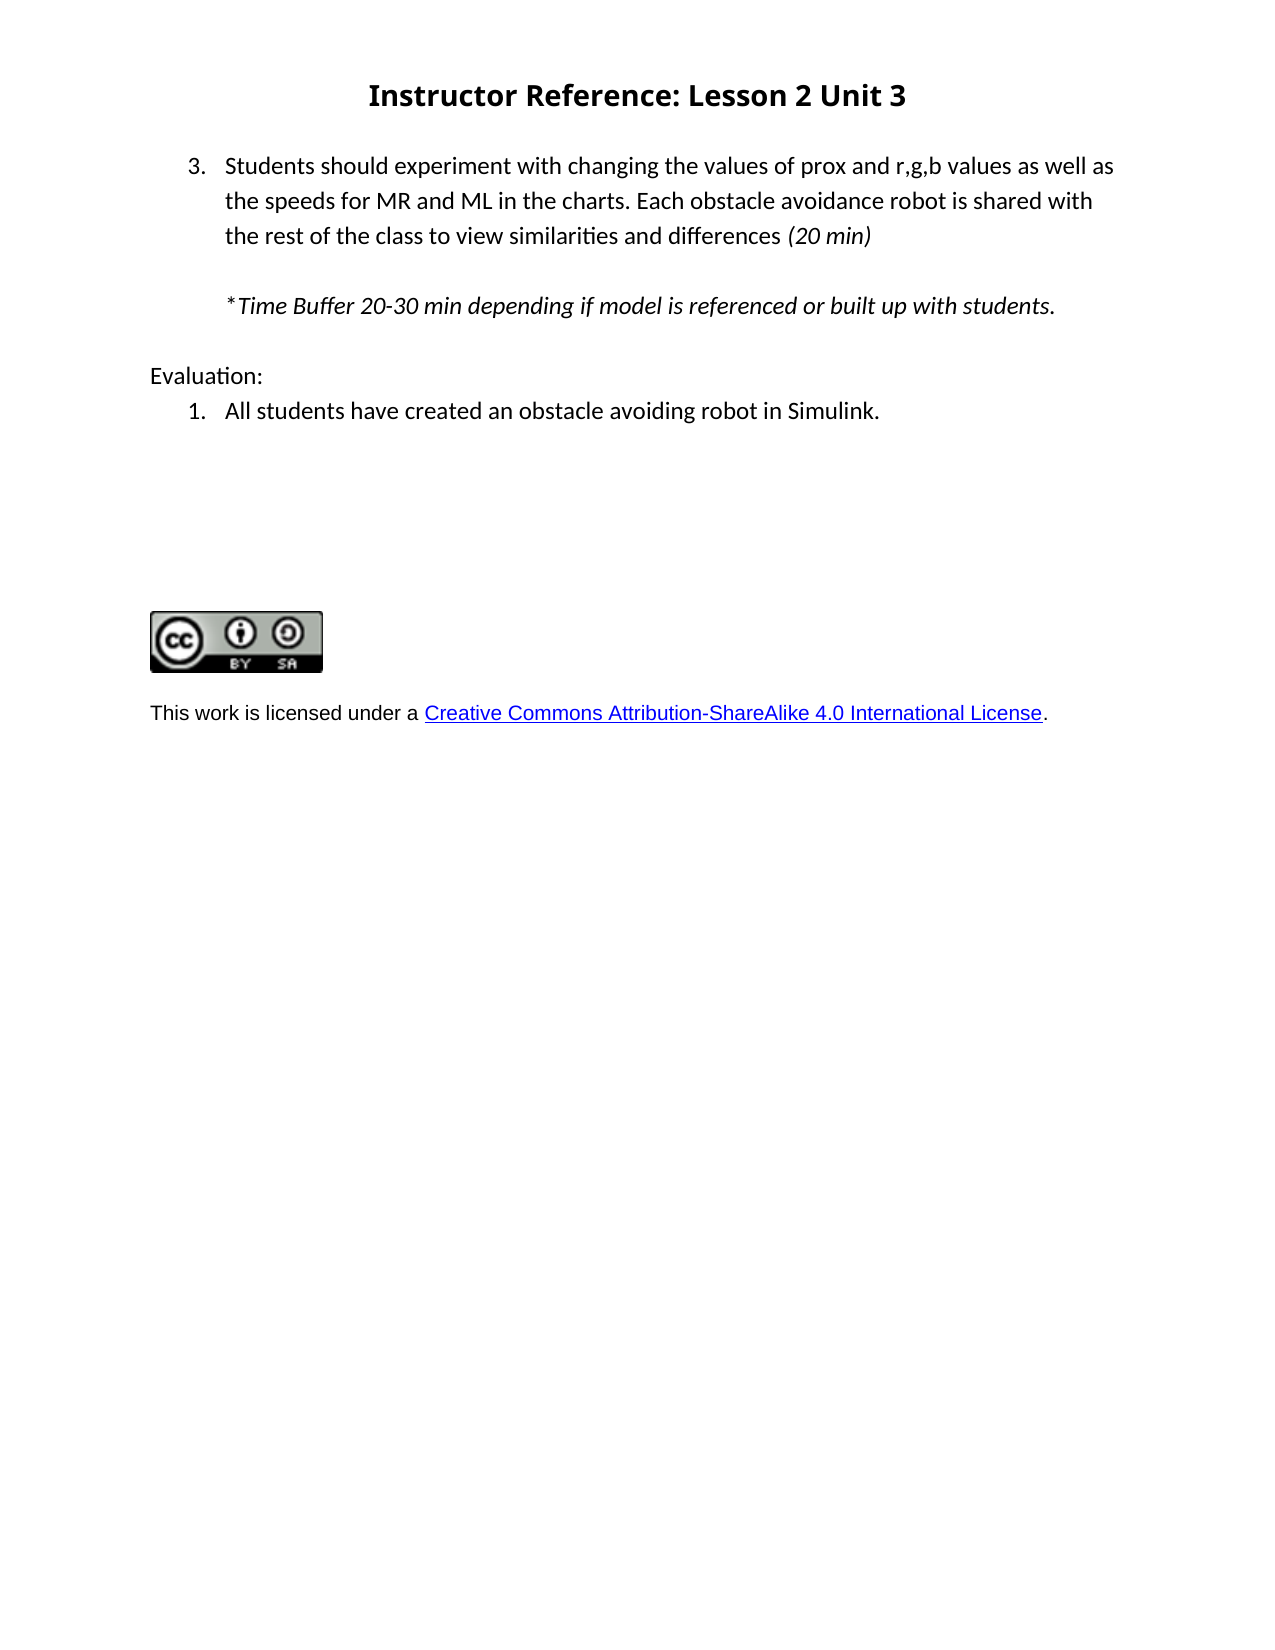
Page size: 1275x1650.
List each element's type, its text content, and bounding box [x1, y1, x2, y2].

picture [150, 611, 323, 673]
text This work is licensed under a Creative Commons Attribution-ShareAlike 4.0 International License. [150, 701, 1125, 725]
text Evaluation: [150, 360, 1125, 391]
list All students have created an obstacle avoiding robot in Simulink. [187, 395, 1125, 426]
text *Time Buffer 20-30 min depending if model is referenced or built up with students. [225, 290, 1125, 321]
list Students should experiment with changing the values of prox and r,g,b values as well as the speeds for MR and ML in the charts. Each obstacle avoidance robot is shared with the rest of the class to view similarities and differences (20 min) [187, 150, 1125, 251]
